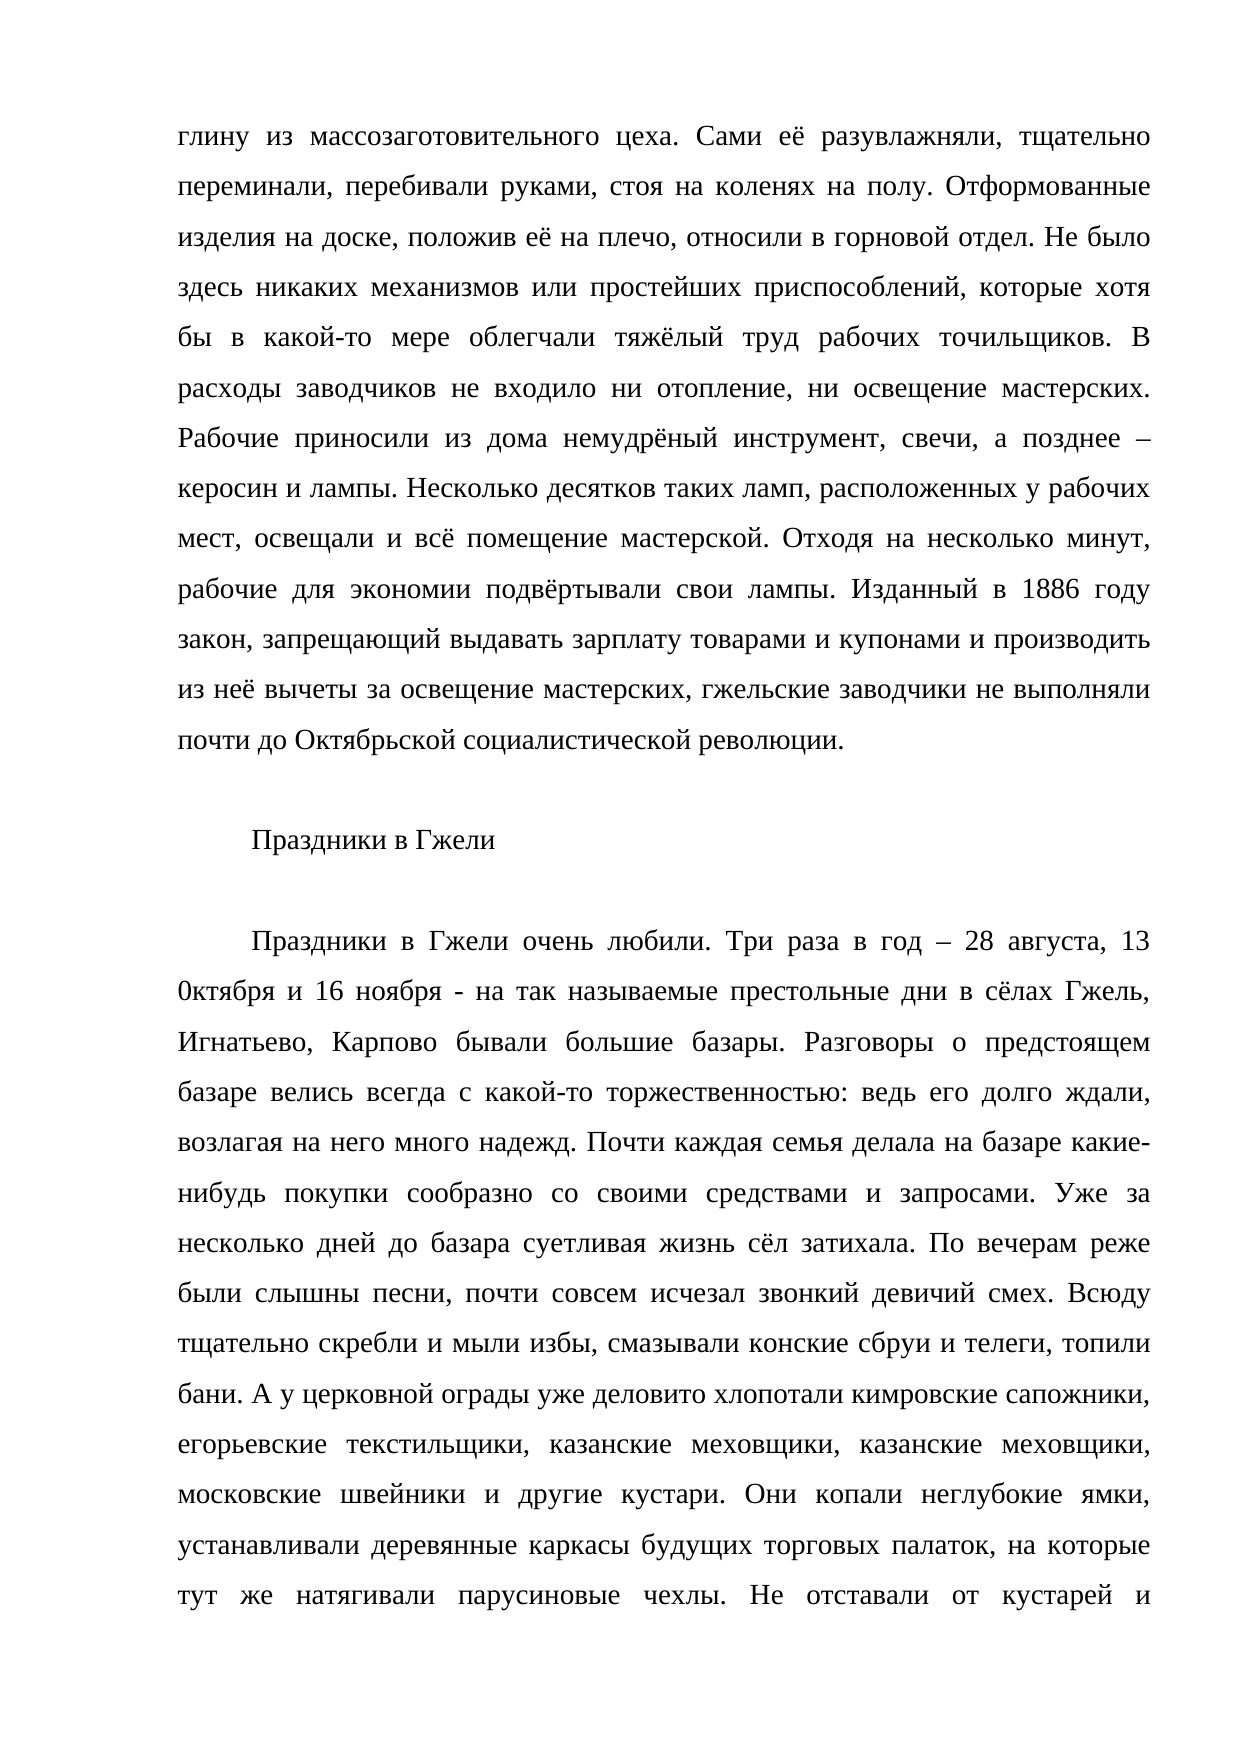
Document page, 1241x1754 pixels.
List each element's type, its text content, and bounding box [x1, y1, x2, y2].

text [177, 923, 1152, 1611]
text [177, 118, 1152, 755]
text Праздники в Гжели [177, 822, 1152, 856]
